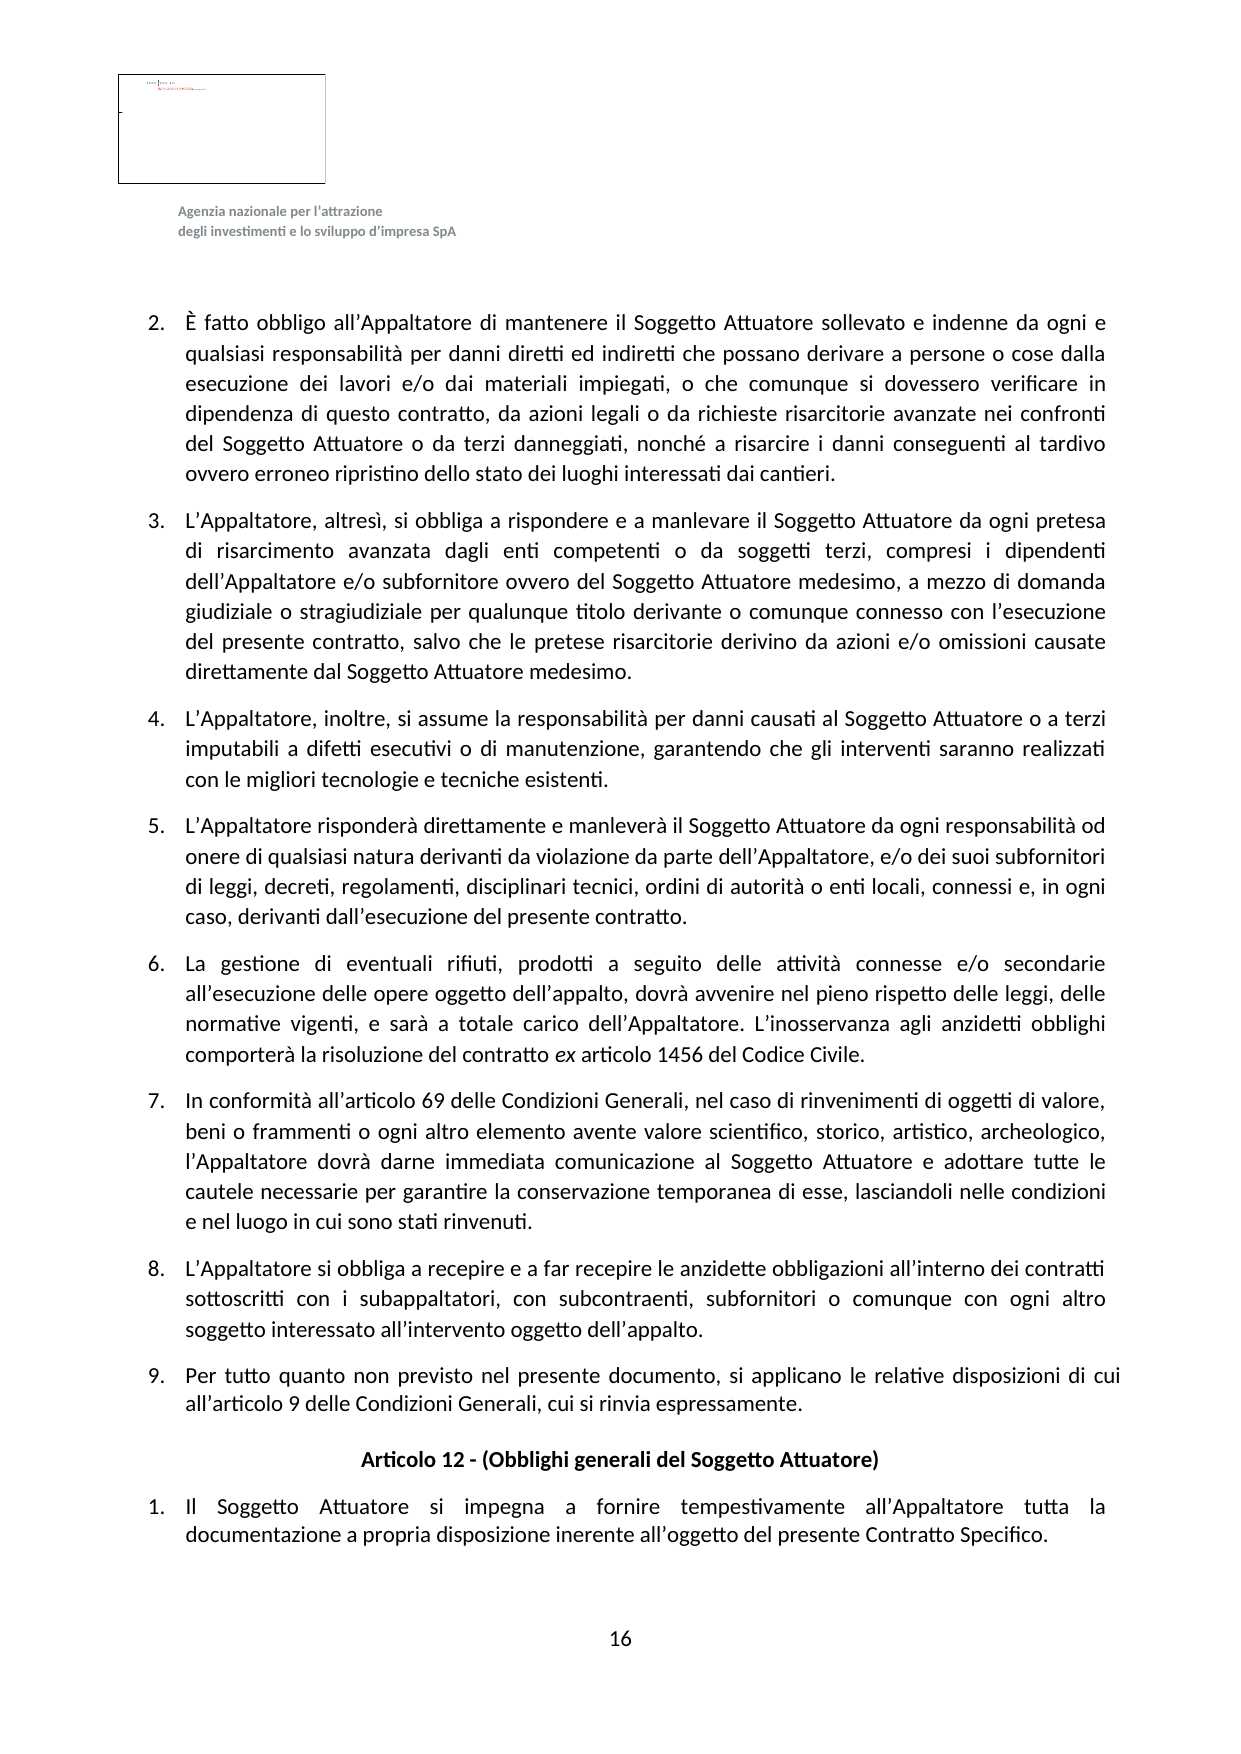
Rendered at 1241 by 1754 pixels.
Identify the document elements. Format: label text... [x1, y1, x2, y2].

list L’Appaltatore, inoltre, si assume la responsabilità per danni causati al Soggetto Attuatore o a terzi imputabili a difetti esecutivi o di manutenzione, garantendo che gli interventi saranno realizzati con le migliori tecnologie e tecniche esistenti. [148, 704, 1107, 793]
list Il Soggetto Attuatore si impegna a fornire tempestivamente all’Appaltatore tutta la documentazione a propria disposizione inerente all’oggetto del presente Contratto Specifico. [148, 1492, 1107, 1548]
list Per tutto quanto non previsto nel presente documento, si applicano le relative disposizioni di cui all’articolo 9 delle Condizioni Generali, cui si rinvia espressamente. [148, 1362, 1122, 1418]
text Articolo 12 - (Obblighi generali del Soggetto Attuatore) [133, 1446, 1107, 1474]
list L’Appaltatore, altresì, si obbliga a rispondere e a manlevare il Soggetto Attuatore da ogni pretesa di risarcimento avanzata dagli enti competenti o da soggetti terzi, compresi i dipendenti dell’Appaltatore e/o subfornitore ovvero del Soggetto Attuatore medesimo, a mezzo di domanda giudiziale o stragiudiziale per qualunque titolo derivante o comunque connesso con l’esecuzione del presente contratto, salvo che le pretese risarcitorie derivino da azioni e/o omissioni causate direttamente dal Soggetto Attuatore medesimo. [148, 506, 1107, 685]
list In conformità all’articolo 69 delle Condizioni Generali, nel caso di rinvenimenti di oggetti di valore, beni o frammenti o ogni altro elemento avente valore scientifico, storico, artistico, archeologico, l’Appaltatore dovrà darne immediata comunicazione al Soggetto Attuatore e adottare tutte le cautele necessarie per garantire la conservazione temporanea di esse, lasciandoli nelle condizioni e nel luogo in cui sono stati rinvenuti. [148, 1087, 1107, 1235]
list La gestione di eventuali rifiuti, prodotti a seguito delle attività connesse e/o secondarie all’esecuzione delle opere oggetto dell’appalto, dovrà avvenire nel pieno rispetto delle leggi, delle normative vigenti, e sarà a totale carico dell’Appaltatore. L’inosservanza agli anzidetti obblighi comporterà la risoluzione del contratto ex articolo 1456 del Codice Civile. [148, 949, 1107, 1068]
list È fatto obbligo all’Appaltatore di mantenere il Soggetto Attuatore sollevato e indenne da ogni e qualsiasi responsabilità per danni diretti ed indiretti che possano derivare a persone o cose dalla esecuzione dei lavori e/o dai materiali impiegati, o che comunque si dovessero verificare in dipendenza di questo contratto, da azioni legali o da richieste risarcitorie avanzate nei confronti del Soggetto Attuatore o da terzi danneggiati, nonché a risarcire i danni conseguenti al tardivo ovvero erroneo ripristino dello stato dei luoghi interessati dai cantieri. [148, 308, 1107, 487]
list L’Appaltatore risponderà direttamente e manleverà il Soggetto Attuatore da ogni responsabilità od onere di qualsiasi natura derivanti da violazione da parte dell’Appaltatore, e/o dei suoi subfornitori di leggi, decreti, regolamenti, disciplinari tecnici, ordini di autorità o enti locali, connessi e, in ogni caso, derivanti dall’esecuzione del presente contratto. [148, 812, 1107, 930]
list L’Appaltatore si obbliga a recepire e a far recepire le anzidette obbligazioni all’interno dei contratti sottoscritti con i subappaltatori, con subcontraenti, subfornitori o comunque con ogni altro soggetto interessato all’intervento oggetto dell’appalto. [148, 1254, 1107, 1343]
